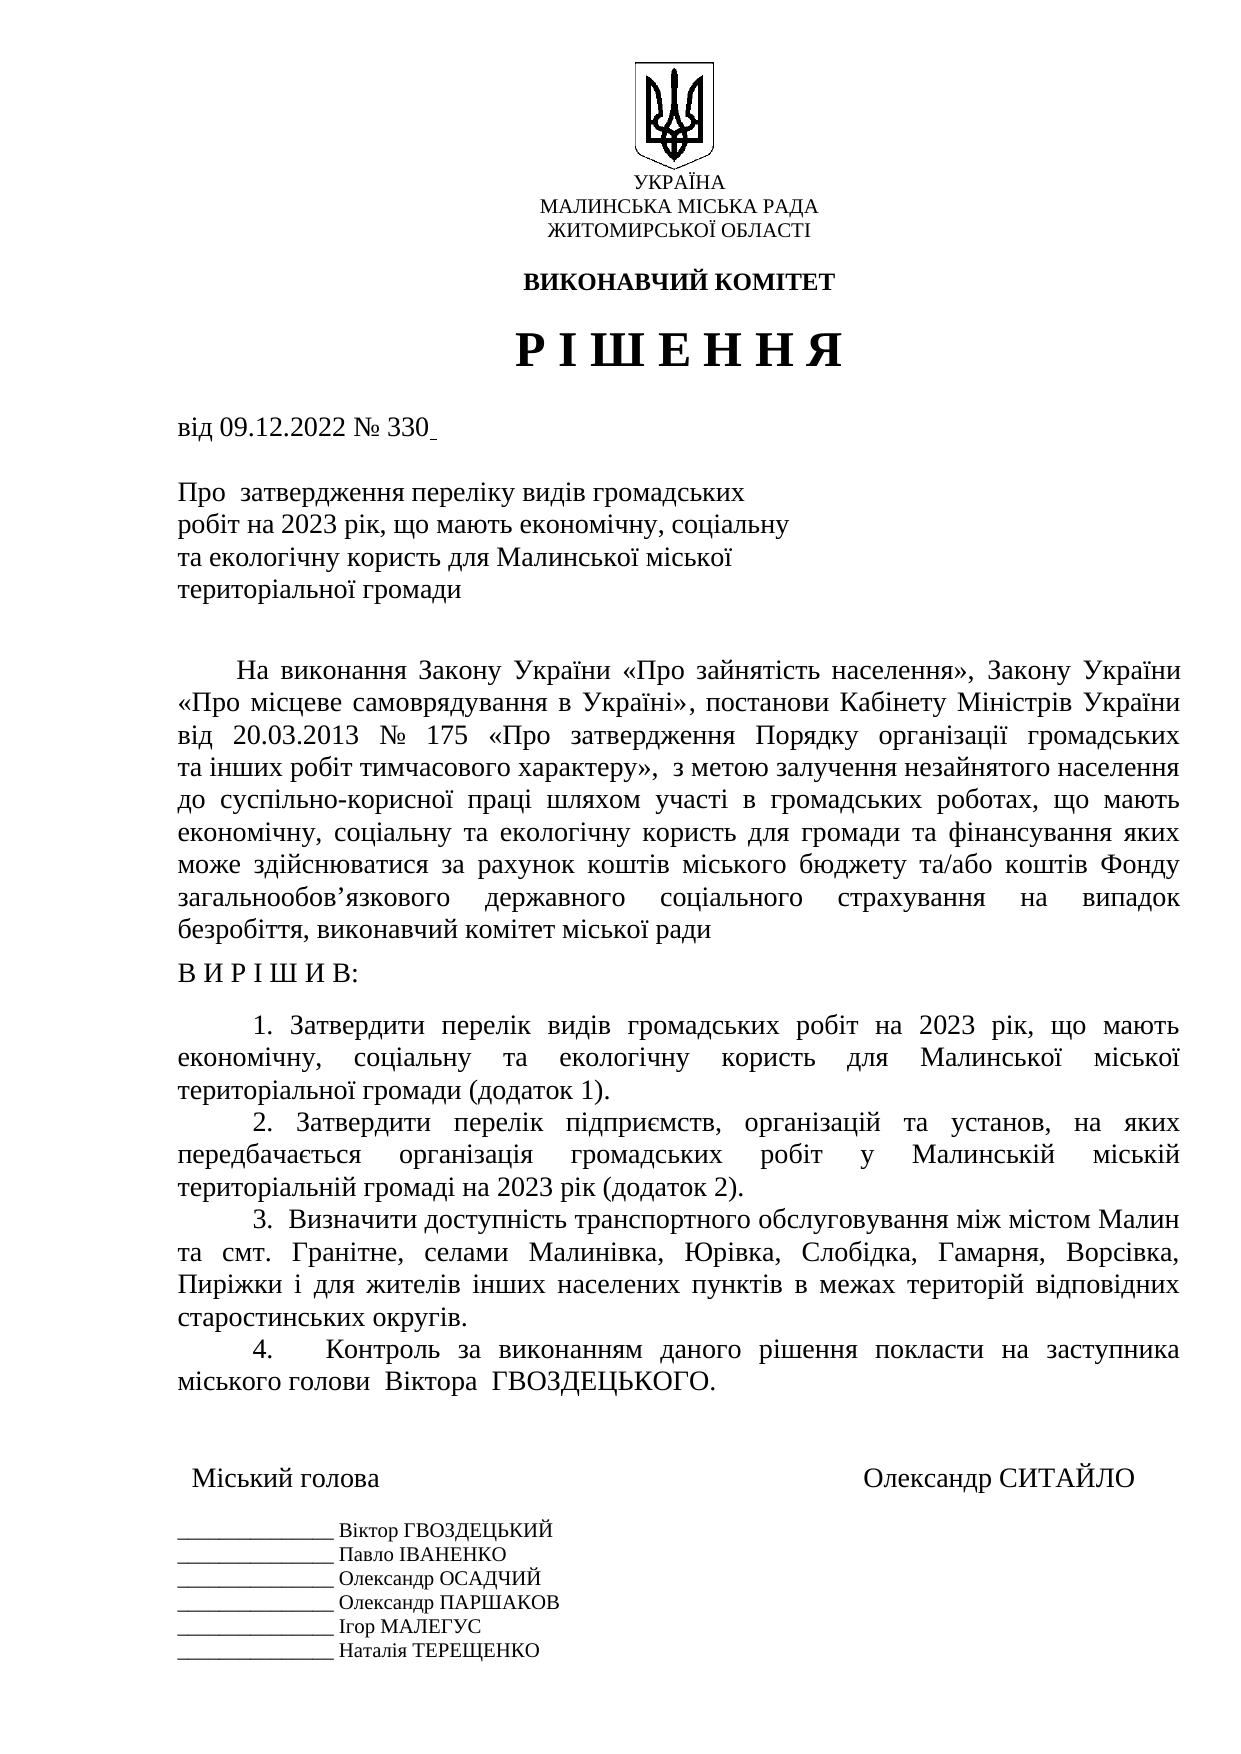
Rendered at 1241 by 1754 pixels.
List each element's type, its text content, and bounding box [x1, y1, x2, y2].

text 3. Визначити доступність транспортного обслуговування між містом Малин та смт. Гранітне, селами Малинівка, Юрівка, Слобідка, Гамарня, Ворсівка, Пиріжки і для жителів інших населених пунктів в межах територій відповідних старостинських округів. [177, 1202, 1181, 1332]
picture [633, 61, 715, 171]
text 2. Затвердити перелік підприємств, організацій та установ, на яких передбачається організація громадських робіт у Малинській міській територіальній громаді на 2023 рік (додаток 2). [177, 1105, 1181, 1202]
text В И Р І Ш И В: [177, 956, 1181, 989]
text 1. Затвердити перелік видів громадських робіт на 2023 рік, що мають економічну, соціальну та екологічну користь для Малинської міської територіальної громади (додаток 1). [177, 1008, 1181, 1105]
text _______________ Олександр ПАРШАКОВ [177, 1590, 1181, 1614]
text _______________ Наталія ТЕРЕЩЕНКО [177, 1638, 1181, 1662]
text МАЛИНСЬКА МІСЬКА РАДА [177, 194, 1181, 218]
subtitle ВИКОНАВЧИЙ КОМІТЕТ [177, 267, 1181, 295]
text На виконання Закону України «Про зайнятість населення», Закону України «Про місцеве самоврядування в Україні», постанови Кабінету Міністрів України від 20.03.2013 № 175 «Про затвердження Порядку організації громадських та інших робіт тимчасового характеру», з метою залучення незайнятого населення до суспільно-корисної праці шляхом участі в громадських роботах, що мають економічну, соціальну та екологічну користь для громади та фінансування яких може здійснюватися за рахунок коштів міського бюджету та/або коштів Фонду загальнообов’язкового державного соціального страхування на випадок безробіття, виконавчий комітет міської ради [177, 653, 1181, 944]
text _______________ Павло ІВАНЕНКО [177, 1542, 1181, 1566]
text ЖИТОМИРСЬКОЇ ОБЛАСТІ [177, 218, 1181, 242]
subtitle Р І Ш Е Н Н Я [177, 319, 1181, 377]
text від 09.12.2022 № 330 [177, 410, 1181, 443]
text _______________ Олександр ОСАДЧИЙ [177, 1566, 1181, 1590]
text територіальної громади [177, 572, 1181, 605]
text _______________ Віктор ГВОЗДЕЦЬКИЙ [177, 1518, 1181, 1542]
text 4. Контроль за виконанням даного рішення покласти на заступника міського голови Віктора ГВОЗДЕЦЬКОГО. [177, 1332, 1181, 1397]
text робіт на 2023 рік, що мають економічну, соціальну [177, 508, 1181, 540]
text Про затвердження переліку видів громадських [177, 475, 1181, 508]
text _______________ Ігор МАЛЕГУС [177, 1614, 1181, 1638]
text Міський голова Олександр СИТАЙЛО [177, 1462, 1181, 1494]
subtitle УКРАЇНА [177, 170, 1181, 194]
text та екологічну користь для Малинської міської [177, 540, 1181, 572]
